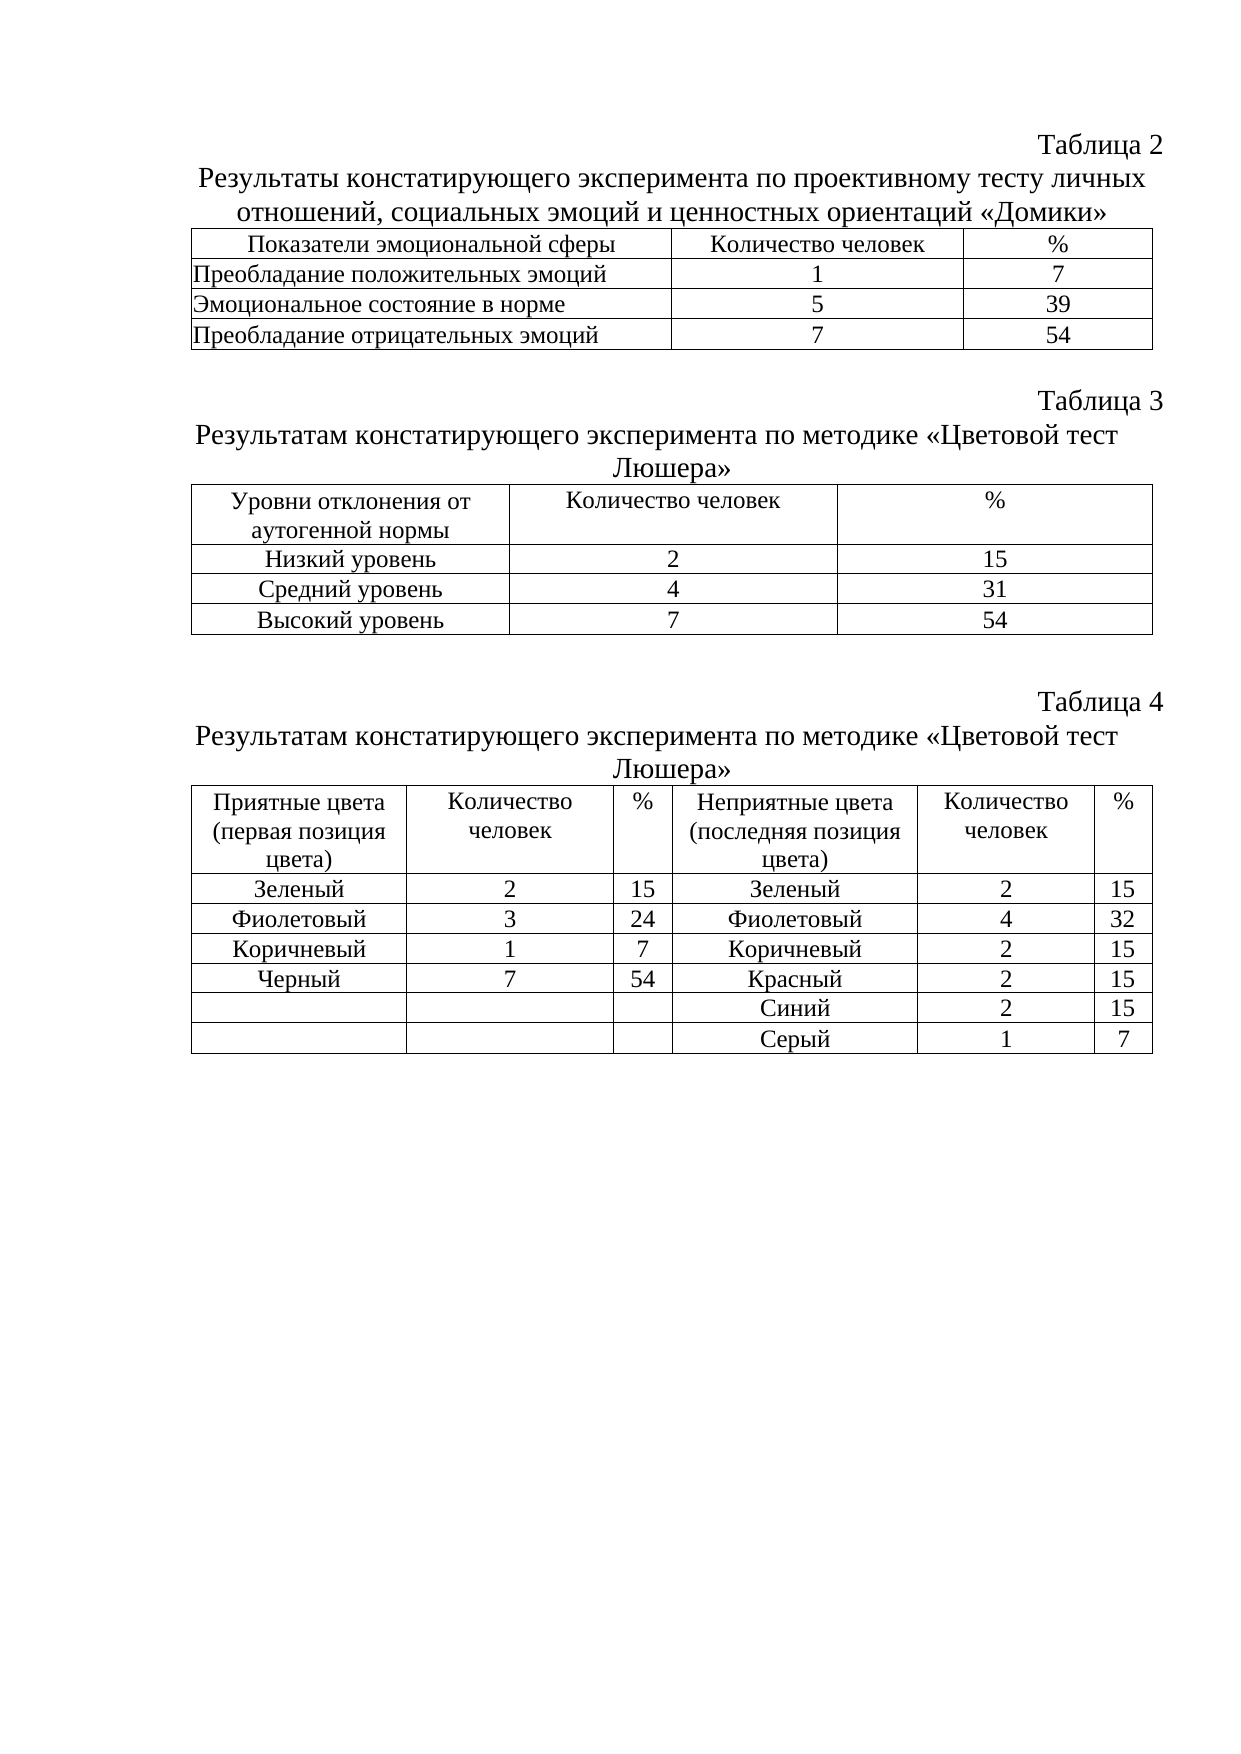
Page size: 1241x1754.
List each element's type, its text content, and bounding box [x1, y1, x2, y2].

table_cell 32 [1095, 904, 1152, 933]
table_cell 7 [672, 319, 963, 349]
table_cell 7 [614, 934, 672, 963]
table_cell Коричневый [192, 934, 406, 963]
table_cell 2 [918, 934, 1094, 963]
table_cell Красный [673, 964, 917, 992]
text Результатам констатирующего эксперимента по методике «Цветовой тест [195, 417, 1163, 450]
table_cell Зеленый [673, 874, 917, 903]
table_cell [192, 1023, 406, 1053]
table_cell 7 [510, 604, 837, 633]
table_cell Черный [192, 964, 406, 992]
table_cell Коричневый [673, 934, 917, 963]
table_cell Преобладание положительных эмоций [192, 259, 671, 288]
table_cell Фиолетовый [192, 904, 406, 933]
table_cell 31 [838, 574, 1152, 603]
table_cell Синий [673, 993, 917, 1022]
table_cell 15 [1095, 964, 1152, 992]
table_header Количество человек [672, 229, 963, 258]
table_cell Высокий уровень [192, 604, 509, 633]
table_cell 24 [614, 904, 672, 933]
table_cell 3 [407, 904, 613, 933]
table_cell [407, 1023, 613, 1053]
table_header Уровни отклонения от аутогенной нормы [192, 485, 509, 543]
table_header % [1095, 786, 1152, 873]
table_cell Эмоциональное состояние в норме [192, 289, 671, 318]
table_cell Низкий уровень [192, 545, 509, 573]
table_cell 2 [918, 874, 1094, 903]
table_cell 1 [918, 1023, 1094, 1053]
table_cell [192, 993, 406, 1022]
text Таблица 3 [181, 383, 1163, 417]
table_cell 7 [964, 259, 1152, 288]
table_cell 15 [1095, 993, 1152, 1022]
table_cell 2 [510, 545, 837, 573]
table_cell 54 [838, 604, 1152, 633]
table_header Показатели эмоциональной сферы [192, 229, 671, 258]
text Люшера» [181, 752, 1163, 785]
table_header Количество человек [407, 786, 613, 873]
table_cell [407, 993, 613, 1022]
table_cell 2 [407, 874, 613, 903]
table_cell 15 [1095, 874, 1152, 903]
table_cell Зеленый [192, 874, 406, 903]
table_cell 15 [1095, 934, 1152, 963]
table_cell 54 [614, 964, 672, 992]
table_cell [614, 1023, 672, 1053]
table_cell Средний уровень [192, 574, 509, 603]
table_cell 7 [407, 964, 613, 992]
table_cell 7 [1095, 1023, 1152, 1053]
table_cell 39 [964, 289, 1152, 318]
table_header % [614, 786, 672, 873]
table_header Приятные цвета (первая позиция цвета) [192, 786, 406, 873]
table_cell Фиолетовый [673, 904, 917, 933]
table_cell Серый [673, 1023, 917, 1053]
table_cell 2 [918, 993, 1094, 1022]
table_cell 1 [407, 934, 613, 963]
table_cell 54 [964, 319, 1152, 349]
text Таблица 4 [181, 684, 1163, 718]
table_cell 5 [672, 289, 963, 318]
text Результатам констатирующего эксперимента по методике «Цветовой тест [195, 718, 1163, 752]
table_cell 1 [672, 259, 963, 288]
table_cell Преобладание отрицательных эмоций [192, 319, 671, 349]
text Результаты констатирующего эксперимента по проективному тесту личных отношений, социальных эмоций и ценностных ориентаций «Домики» [181, 161, 1163, 228]
table_cell 2 [918, 964, 1094, 992]
table_cell 15 [838, 545, 1152, 573]
table_header % [964, 229, 1152, 258]
table_header Количество человек [510, 485, 837, 543]
table_header Количество человек [918, 786, 1094, 873]
table_cell 15 [614, 874, 672, 903]
table_header % [838, 485, 1152, 543]
table_cell [614, 993, 672, 1022]
text Люшера» [181, 450, 1163, 484]
table_cell 4 [918, 904, 1094, 933]
table_cell 4 [510, 574, 837, 603]
table_header Неприятные цвета (последняя позиция цвета) [673, 786, 917, 873]
text Таблица 2 [181, 127, 1163, 161]
